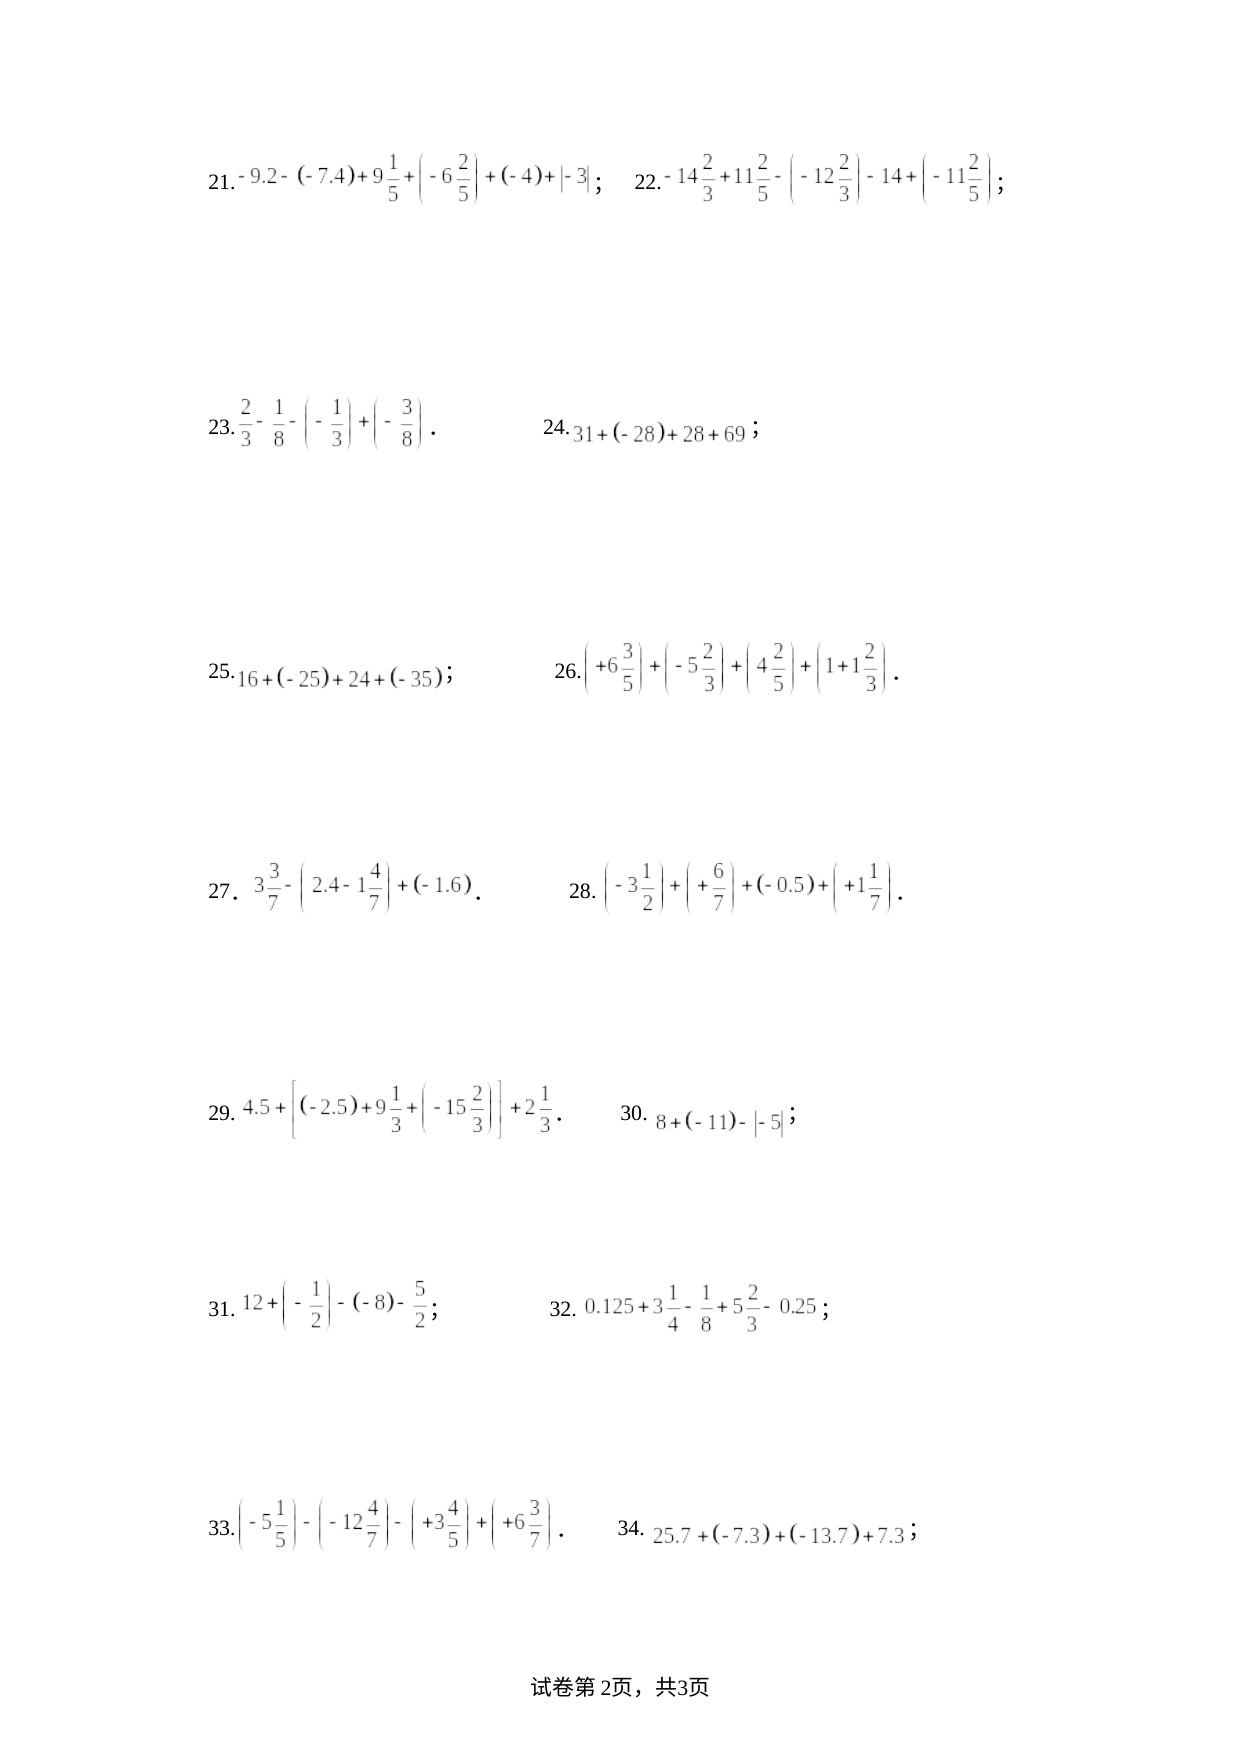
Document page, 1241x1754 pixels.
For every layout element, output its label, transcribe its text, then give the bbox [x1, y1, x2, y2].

list 21.； 22.； [208, 147, 1032, 216]
list 25.； 26.． [208, 637, 1032, 705]
list 29. ． 30. ； [208, 1076, 1032, 1148]
text 27．． 28. ． [208, 857, 1032, 925]
list 23.． 24.； [208, 392, 1032, 460]
text 31. ； 32. ； [208, 1274, 1032, 1342]
text 33.． 34. ； [208, 1493, 1032, 1562]
